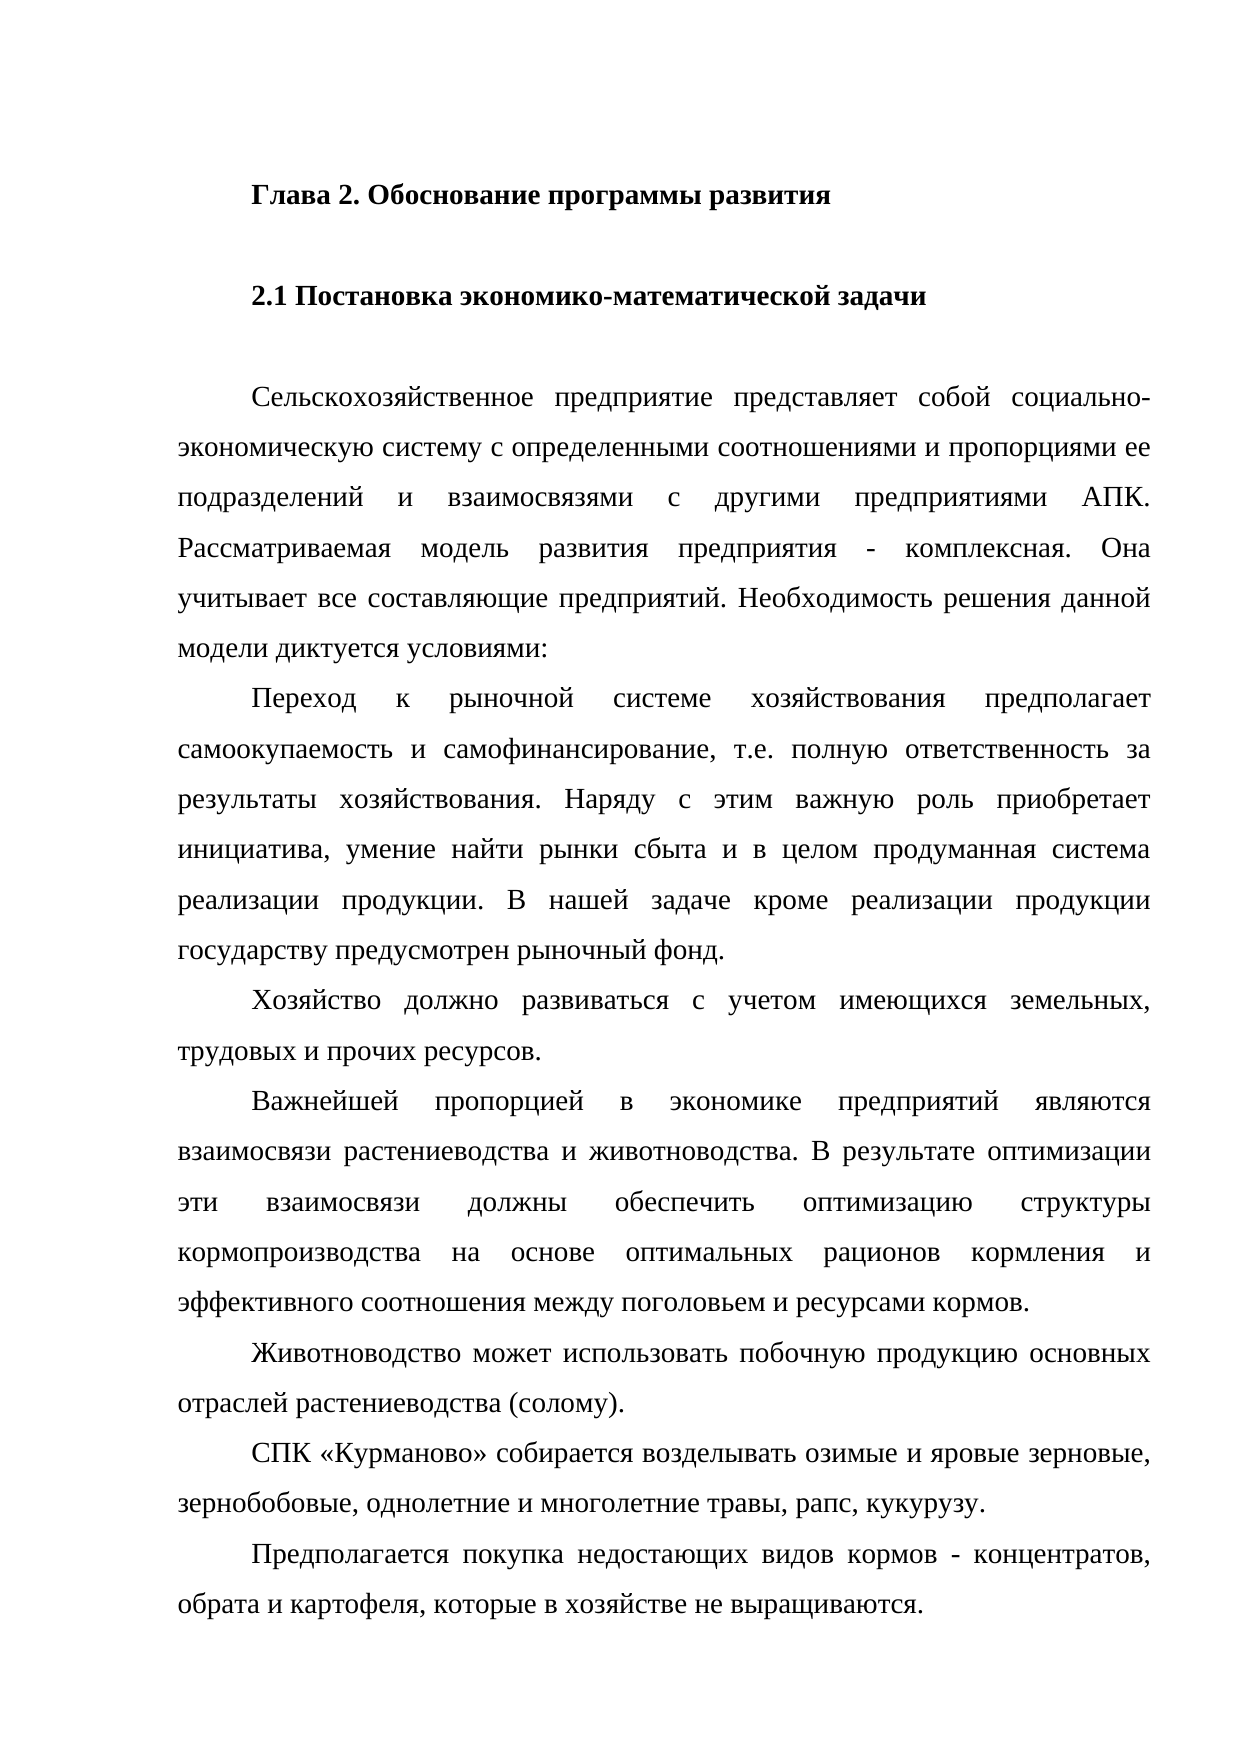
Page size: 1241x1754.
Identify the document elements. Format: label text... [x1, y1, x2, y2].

text Хозяйство должно развиваться с учетом имеющихся земельных, трудовых и прочих ресурсов. [177, 982, 1152, 1066]
text СПК «Курманово» собирается возделывать озимые и яровые зерновые, зернобобовые, однолетние и многолетние травы, рапс, кукурузу. [177, 1435, 1152, 1519]
text Сельскохозяйственное предприятие представляет собой социально-экономическую систему с определенными соотношениями и пропорциями ее подразделений и взаимосвязями с другими предприятиями АПК. Рассматриваемая модель развития предприятия - комплексная. Она учитывает все составляющие предприятий. Необходимость решения данной модели диктуется условиями: [177, 379, 1152, 664]
text 2.1 Постановка экономико-математической задачи [177, 278, 1152, 312]
text Важнейшей пропорцией в экономике предприятий являются взаимосвязи растениеводства и животноводства. В результате оптимизации эти взаимосвязи должны обеспечить оптимизацию структуры кормопроизводства на основе оптимальных рационов кормления и эффективного соотношения между поголовьем и ресурсами кормов. [177, 1083, 1152, 1318]
text Глава 2. Обоснование программы развития [177, 177, 1152, 211]
text Переход к рыночной системе хозяйствования предполагает самоокупаемость и самофинансирование, т.е. полную ответственность за результаты хозяйствования. Наряду с этим важную роль приобретает инициатива, умение найти рынки сбыта и в целом продуманная система реализации продукции. В нашей задаче кроме реализации продукции государству предусмотрен рыночный фонд. [177, 681, 1152, 966]
text Предполагается покупка недостающих видов кормов - концентратов, обрата и картофеля, которые в хозяйстве не выращиваются. [177, 1536, 1152, 1620]
text Животноводство может использовать побочную продукцию основных отраслей растениеводства (солому). [177, 1335, 1152, 1418]
